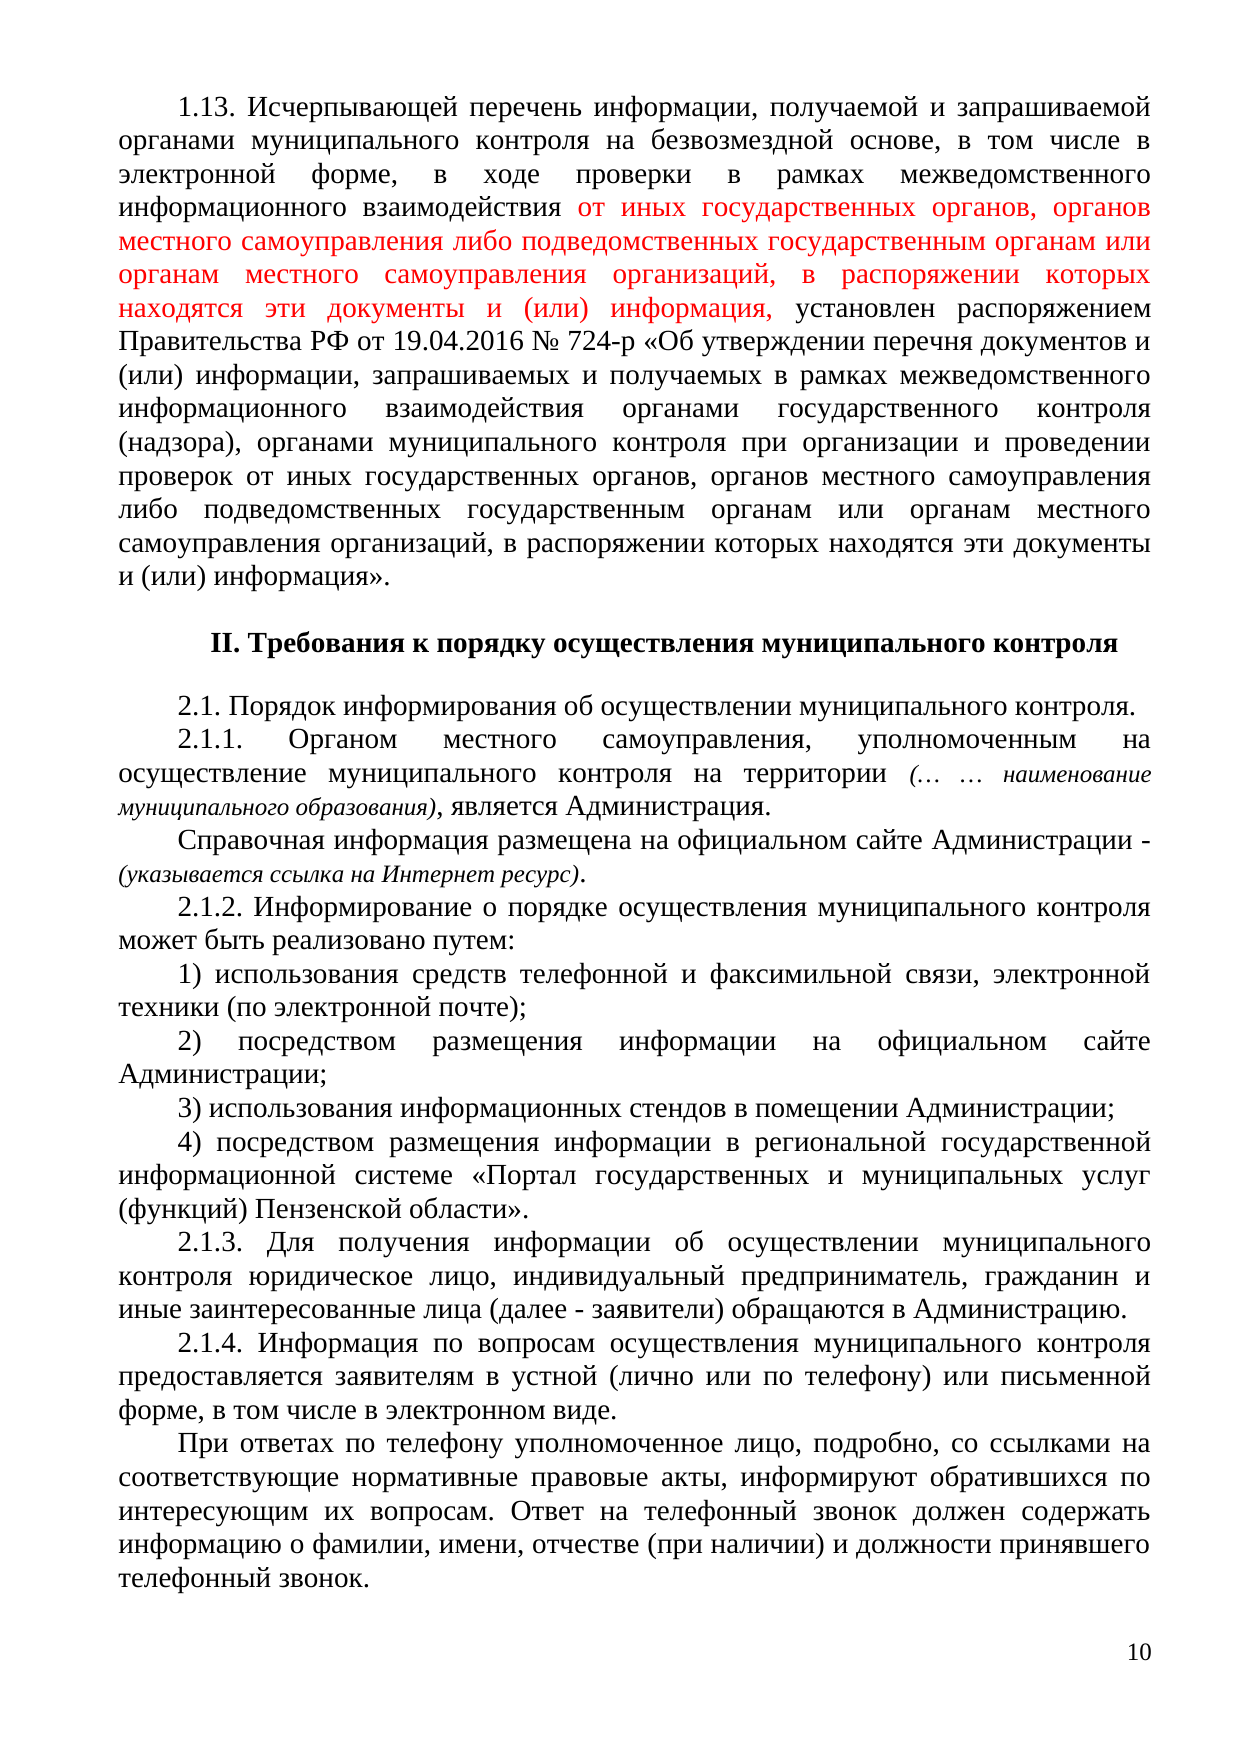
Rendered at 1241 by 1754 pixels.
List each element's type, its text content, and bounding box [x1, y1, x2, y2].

text II. Требования к порядку осуществления муниципального контроля [118, 625, 1152, 659]
text 3) использования информационных стендов в помещении Администрации; [118, 1090, 1152, 1124]
text 2) посредством размещения информации на официальном сайте Администрации; [118, 1023, 1152, 1090]
text 2.1.4. Информация по вопросам осуществления муниципального контроля предоставляется заявителям в устной (лично или по телефону) или письменной форме, в том числе в электронном виде. [118, 1325, 1152, 1426]
text 2.1.3. Для получения информации об осуществлении муниципального контроля юридическое лицо, индивидуальный предприниматель, гражданин и иные заинтересованные лица (далее - заявители) обращаются в Администрацию. [118, 1224, 1152, 1325]
text 1.13. Исчерпывающей перечень информации, получаемой и запрашиваемой органами муниципального контроля на безвозмездной основе, в том числе в электронной форме, в ходе проверки в рамках межведомственного информационного взаимодействия от иных государственных органов, органов местного самоуправления либо подведомственных государственным органам или органам местного самоуправления организаций, в распоряжении которых находятся эти документы и (или) информация, установлен распоряжением Правительства РФ от 19.04.2016 № 724-р «Об утверждении перечня документов и (или) информации, запрашиваемых и получаемых в рамках межведомственного информационного взаимодействия органами государственного контроля (надзора), органами муниципального контроля при организации и проведении проверок от иных государственных органов, органов местного самоуправления либо подведомственных государственным органам или органам местного самоуправления организаций, в распоряжении которых находятся эти документы и (или) информация». [118, 89, 1152, 592]
text 4) посредством размещения информации в региональной государственной информационной системе «Портал государственных и муниципальных услуг (функций) Пензенской области». [118, 1124, 1152, 1224]
text 2.1.1. Органом местного самоуправления, уполномоченным на осуществление муниципального контроля на территории (… … наименование муниципального образования), является Администрация. [118, 721, 1152, 822]
text 1) использования средств телефонной и факсимильной связи, электронной техники (по электронной почте); [118, 956, 1152, 1023]
text Справочная информация размещена на официальном сайте Администрации - (указывается ссылка на Интернет ресурс). [118, 822, 1152, 889]
text 2.1.2. Информирование о порядке осуществления муниципального контроля может быть реализовано путем: [118, 889, 1152, 956]
text 2.1. Порядок информирования об осуществлении муниципального контроля. [118, 688, 1152, 721]
text При ответах по телефону уполномоченное лицо, подробно, со ссылками на соответствующие нормативные правовые акты, информируют обратившихся по интересующим их вопросам. Ответ на телефонный звонок должен содержать информацию о фамилии, имени, отчестве (при наличии) и должности принявшего телефонный звонок. [118, 1426, 1152, 1593]
